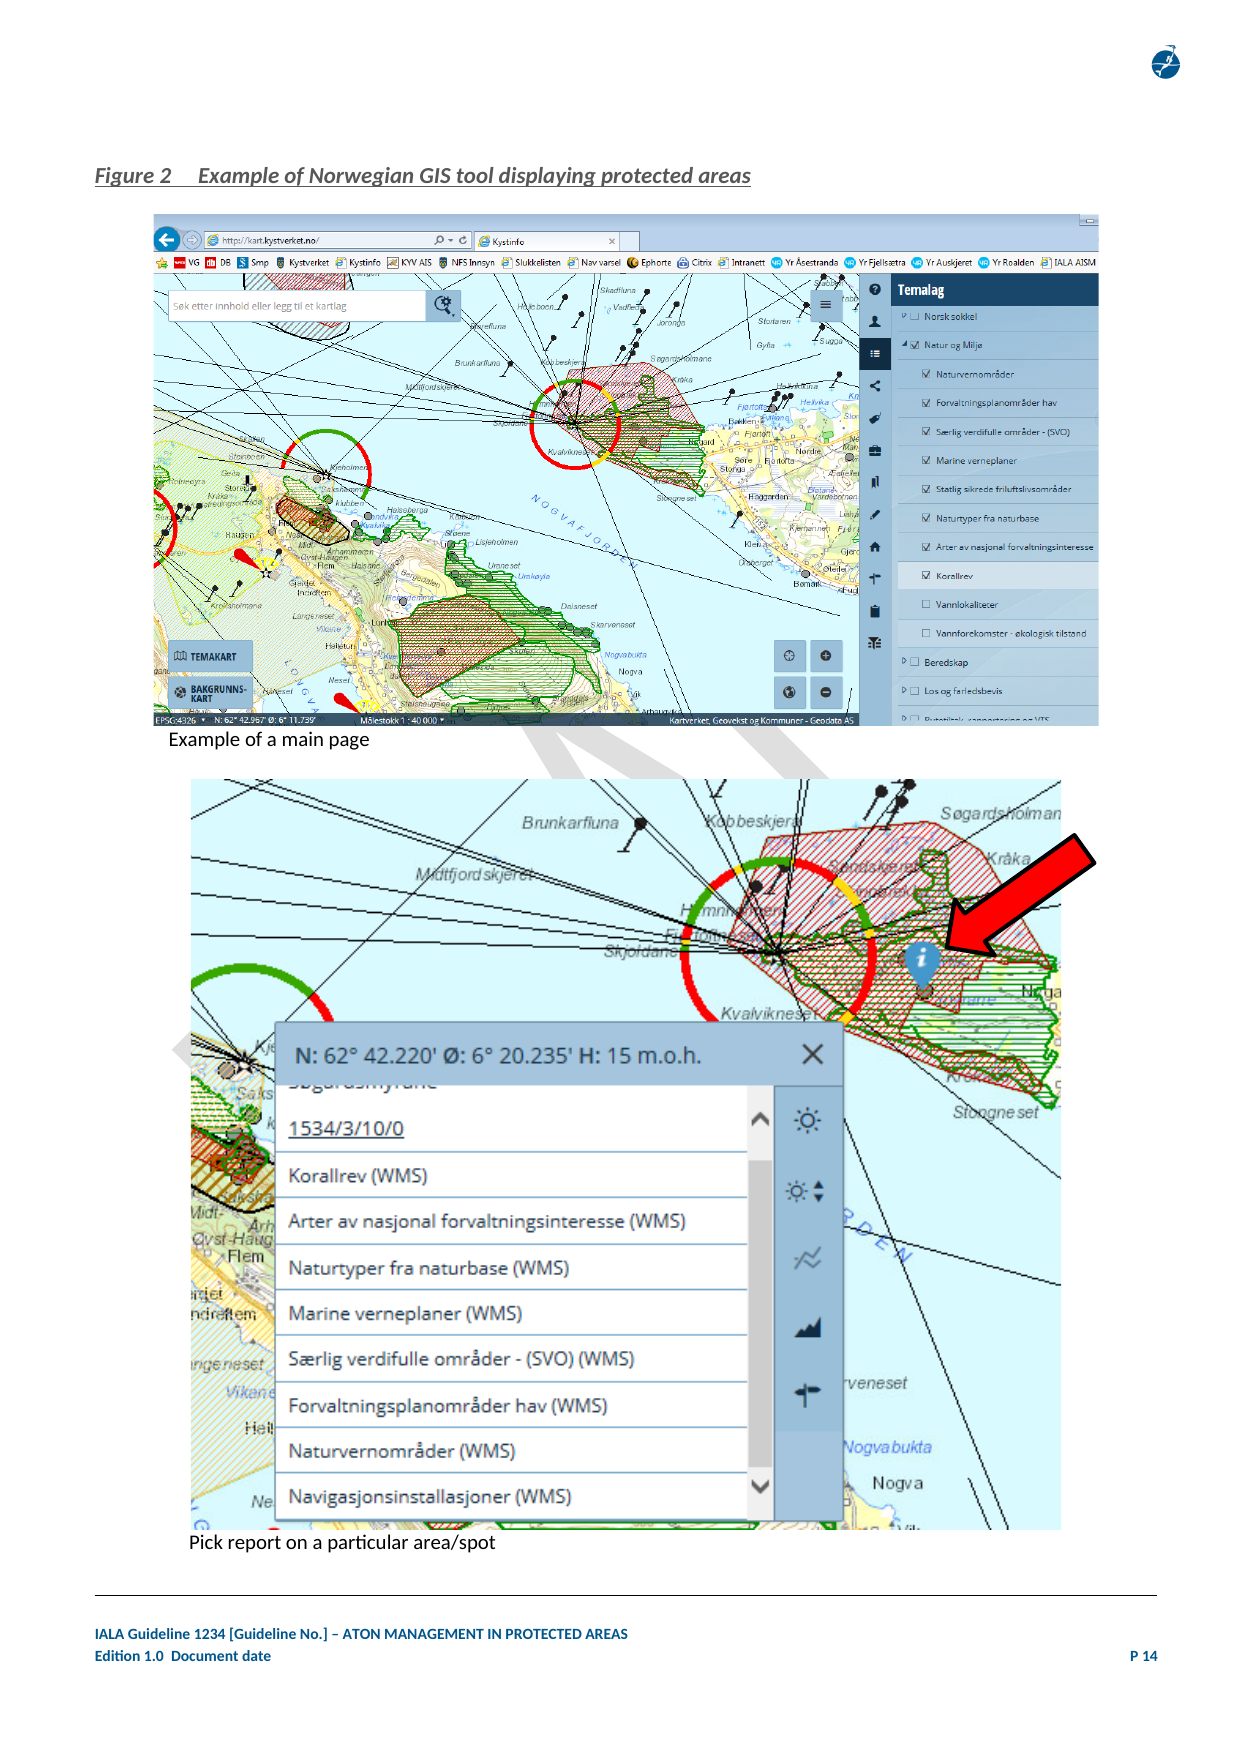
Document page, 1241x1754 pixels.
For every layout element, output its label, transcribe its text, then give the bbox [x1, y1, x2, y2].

picture [1120, 0, 1239, 114]
picture [160, 234, 173, 246]
text Example of Norwegian GIS tool displaying protected areas [94, 161, 1157, 189]
text Pick report on a particular area/spot [94, 1529, 1157, 1555]
text Example of a main page [94, 726, 1157, 751]
picture [190, 779, 1062, 1530]
picture [153, 214, 1099, 726]
